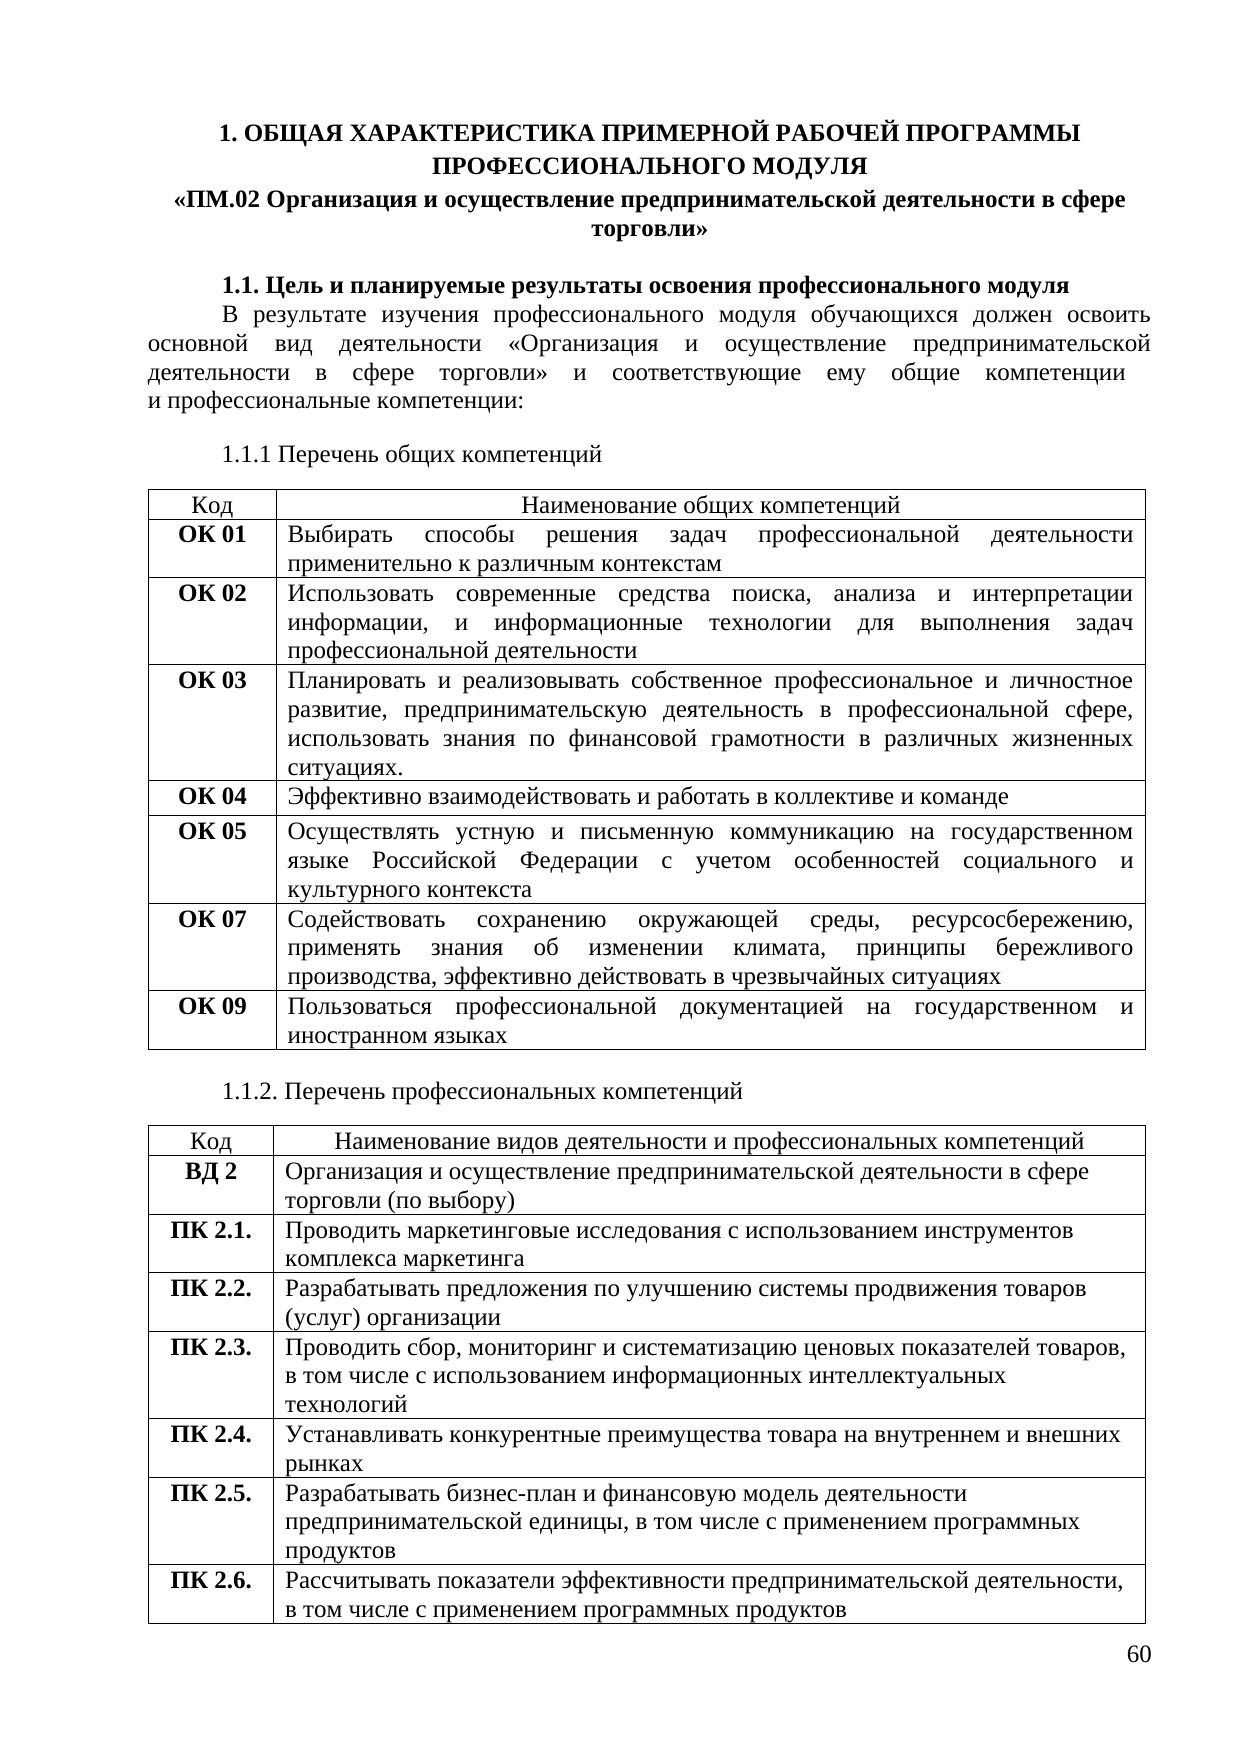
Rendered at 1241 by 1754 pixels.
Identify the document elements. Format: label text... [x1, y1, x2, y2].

table_header Наименование видов деятельности и профессиональных компетенций [274, 1126, 1145, 1155]
table_cell Планировать и реализовывать собственное профессиональное и личностное развитие, предпринимательскую деятельность в профессиональной сфере, использовать знания по финансовой грамотности в различных жизненных ситуациях. [277, 665, 1145, 780]
text ПРОФЕССИОНАЛЬНОГО МОДУЛЯ [148, 151, 1152, 180]
text 1.1. Цель и планируемые результаты освоения профессионального модуля [148, 270, 1152, 299]
table_cell ОК 04 [149, 781, 276, 815]
table_cell Содействовать сохранению окружающей среды, ресурсосбережению, применять знания об изменении климата, принципы бережливого производства, эффективно действовать в чрезвычайных ситуациях [277, 904, 1145, 990]
table_cell Проводить маркетинговые исследования с использованием инструментов комплекса маркетинга [274, 1215, 1145, 1272]
table_cell ОК 03 [149, 665, 276, 780]
text В результате изучения профессионального модуля обучающихся должен освоить основной вид деятельности «Организация и осуществление предпринимательской деятельности в сфере торговли» и соответствующие ему общие компетенции и профессиональные компетенции: [148, 299, 1152, 414]
table_cell Пользоваться профессиональной документацией на государственном и иностранном языках [277, 991, 1145, 1048]
table_cell Разрабатывать бизнес-план и финансовую модель деятельности предпринимательской единицы, в том числе с применением программных продуктов [274, 1478, 1145, 1564]
table_cell Эффективно взаимодействовать и работать в коллективе и команде [277, 781, 1145, 815]
table_cell ОК 02 [149, 578, 276, 664]
table_cell ПК 2.3. [149, 1332, 273, 1418]
text 1.1.1 Перечень общих компетенций [221, 439, 1152, 468]
table_cell ПК 2.5. [149, 1478, 273, 1564]
table_cell ПК 2.4. [149, 1419, 273, 1477]
table_cell ПК 2.1. [149, 1215, 273, 1272]
table_cell Организация и осуществление предпринимательской деятельности в сфере торговли (по выбору) [274, 1156, 1145, 1214]
table_cell ПК 2.6. [149, 1565, 273, 1622]
table_cell ОК 09 [149, 991, 276, 1048]
table_cell ПК 2.2. [149, 1273, 273, 1331]
table_cell ОК 01 [149, 520, 276, 577]
table_cell Использовать современные средства поиска, анализа и интерпретации информации, и информационные технологии для выполнения задач профессиональной деятельности [277, 578, 1145, 664]
table_header Код [149, 1126, 273, 1155]
table_cell Осуществлять устную и письменную коммуникацию на государственном языке Российской Федерации с учетом особенностей социального и культурного контекста [277, 816, 1145, 903]
table_cell ОК 07 [149, 904, 276, 990]
text 1.1.2. Перечень профессиональных компетенций [148, 1076, 1152, 1104]
table_cell Разрабатывать предложения по улучшению системы продвижения товаров (услуг) организации [274, 1273, 1145, 1331]
table_cell ОК 05 [149, 816, 276, 903]
table_cell ВД 2 [149, 1156, 273, 1214]
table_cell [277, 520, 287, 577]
table_cell Проводить сбор, мониторинг и систематизацию ценовых показателей товаров, в том числе с использованием информационных интеллектуальных технологий [274, 1332, 1145, 1418]
text «ПМ.02 Организация и осуществление предпринимательской деятельности в сфере торговли» [148, 184, 1152, 242]
table_header Код [149, 490, 276, 518]
table_cell Рассчитывать показатели эффективности предпринимательской деятельности, в том числе с применением программных продуктов [274, 1565, 1145, 1622]
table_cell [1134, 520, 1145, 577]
table_cell Устанавливать конкурентные преимущества товара на внутреннем и внешних рынках [274, 1419, 1145, 1477]
text 1. ОБЩАЯ ХАРАКТЕРИСТИКА ПРИМЕРНОЙ РАБОЧЕЙ ПРОГРАММЫ [148, 118, 1152, 147]
table_header Наименование общих компетенций [277, 490, 1145, 518]
